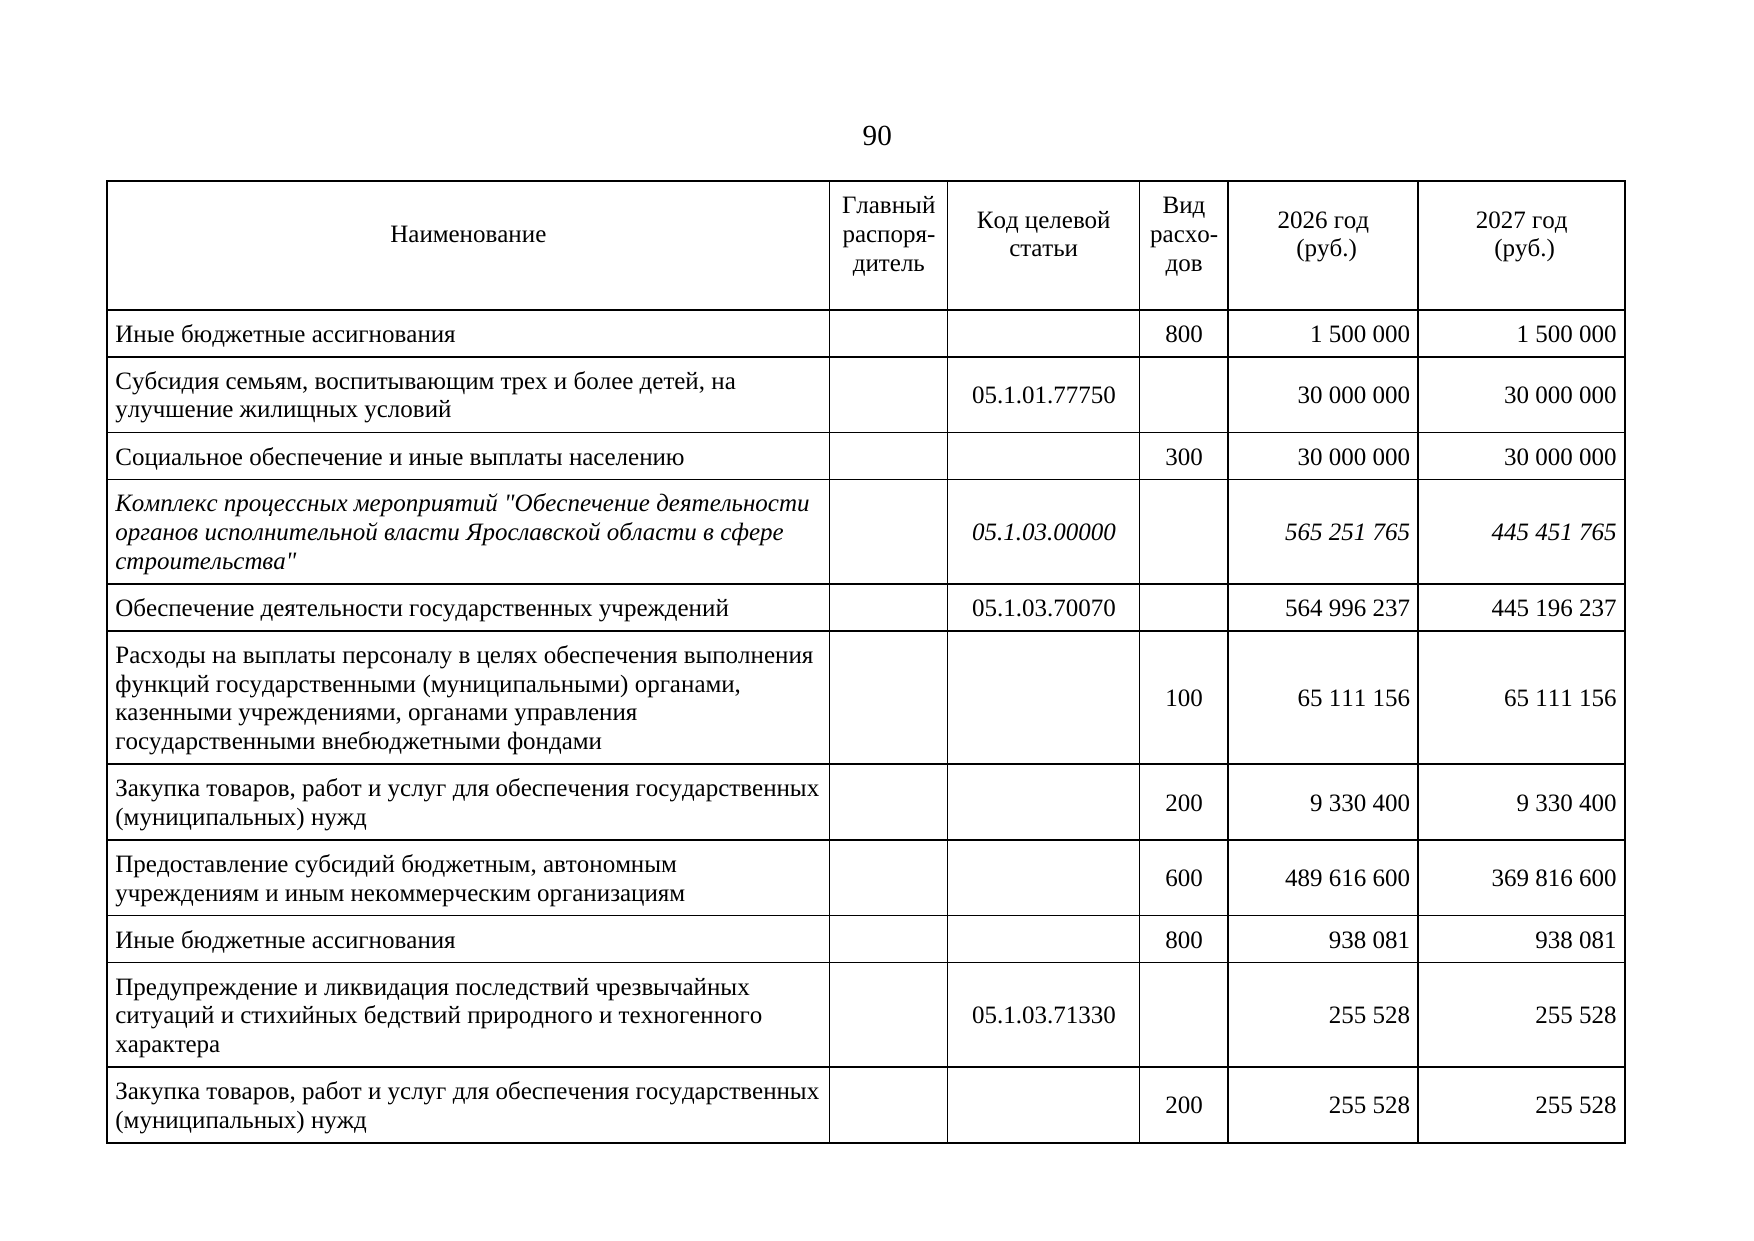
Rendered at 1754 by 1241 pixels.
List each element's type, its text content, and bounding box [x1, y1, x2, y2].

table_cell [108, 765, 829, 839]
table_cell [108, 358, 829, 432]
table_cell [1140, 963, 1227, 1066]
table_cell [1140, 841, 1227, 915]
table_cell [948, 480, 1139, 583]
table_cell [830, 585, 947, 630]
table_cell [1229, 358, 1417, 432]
table_header 2027 год (руб.) [1419, 182, 1624, 309]
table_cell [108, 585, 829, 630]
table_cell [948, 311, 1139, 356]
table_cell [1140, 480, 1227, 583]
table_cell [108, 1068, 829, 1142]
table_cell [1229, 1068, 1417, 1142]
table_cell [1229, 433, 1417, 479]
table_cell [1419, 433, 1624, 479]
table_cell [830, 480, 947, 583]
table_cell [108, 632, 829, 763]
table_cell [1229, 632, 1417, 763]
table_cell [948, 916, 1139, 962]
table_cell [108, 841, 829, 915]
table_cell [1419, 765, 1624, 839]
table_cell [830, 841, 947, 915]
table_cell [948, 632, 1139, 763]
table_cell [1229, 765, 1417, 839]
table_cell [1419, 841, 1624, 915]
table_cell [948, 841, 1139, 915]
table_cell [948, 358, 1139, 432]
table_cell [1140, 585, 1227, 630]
table_header Код целевой статьи [948, 182, 1139, 309]
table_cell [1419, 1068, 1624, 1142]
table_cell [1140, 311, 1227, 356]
table_header Наименование [108, 182, 829, 309]
table_header Главный распоря-дитель [830, 182, 947, 309]
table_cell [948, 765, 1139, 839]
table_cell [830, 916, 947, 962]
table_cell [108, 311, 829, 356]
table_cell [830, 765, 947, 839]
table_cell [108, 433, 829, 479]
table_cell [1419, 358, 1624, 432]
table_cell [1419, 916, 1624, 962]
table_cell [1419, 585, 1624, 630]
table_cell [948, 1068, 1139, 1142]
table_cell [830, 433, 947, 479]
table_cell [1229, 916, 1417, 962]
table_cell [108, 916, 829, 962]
table_header 2026 год (руб.) [1229, 182, 1417, 309]
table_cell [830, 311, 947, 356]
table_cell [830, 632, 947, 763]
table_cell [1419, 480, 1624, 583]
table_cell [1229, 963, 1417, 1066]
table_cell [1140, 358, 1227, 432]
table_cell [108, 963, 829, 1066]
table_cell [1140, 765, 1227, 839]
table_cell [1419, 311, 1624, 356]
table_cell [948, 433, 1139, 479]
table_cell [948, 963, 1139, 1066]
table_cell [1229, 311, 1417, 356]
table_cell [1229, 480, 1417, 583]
table_header Вид расхо-дов [1140, 182, 1227, 309]
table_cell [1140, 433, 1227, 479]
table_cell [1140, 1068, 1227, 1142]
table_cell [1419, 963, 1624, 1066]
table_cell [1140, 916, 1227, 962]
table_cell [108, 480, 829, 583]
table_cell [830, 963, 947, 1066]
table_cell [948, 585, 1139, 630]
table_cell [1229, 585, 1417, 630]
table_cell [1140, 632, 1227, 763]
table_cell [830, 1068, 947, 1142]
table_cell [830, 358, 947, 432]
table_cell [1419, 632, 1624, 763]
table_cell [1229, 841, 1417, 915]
